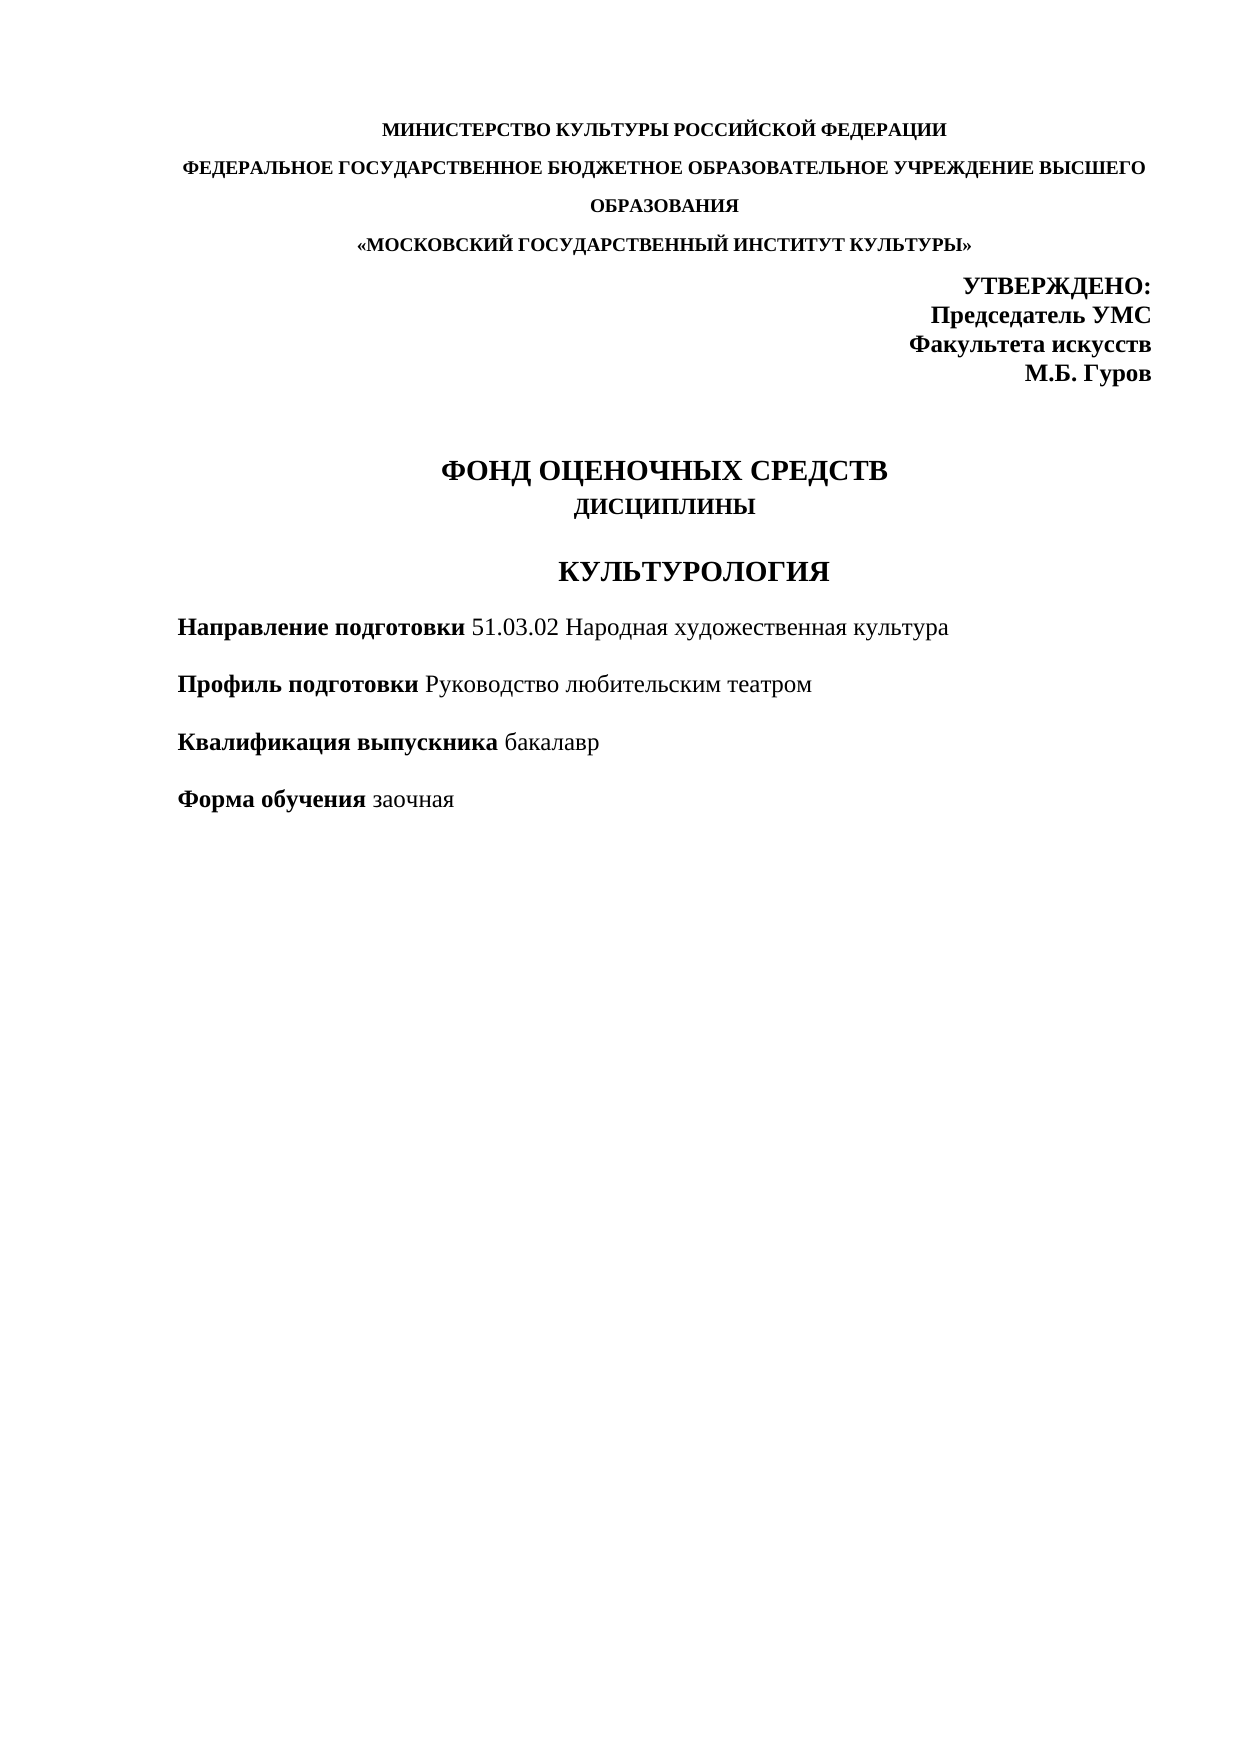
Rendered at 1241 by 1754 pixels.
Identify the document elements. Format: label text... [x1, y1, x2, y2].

text МИНИСТЕРСТВО КУЛЬТУРЫ РОССИЙСКОЙ ФЕДЕРАЦИИ [177, 118, 1152, 156]
text Факультета искусств [177, 329, 1152, 358]
text Председатель УМС [177, 300, 1152, 329]
text КУЛЬТУРОЛОГИЯ [177, 554, 1152, 588]
text «МОСКОВСКИЙ ГОСУДАРСТВЕННЫЙ ИНСТИТУТ КУЛЬТУРЫ» [177, 233, 1152, 271]
text Квалификация выпускника бакалавр [177, 727, 1152, 756]
text ФОНД ОЦЕНОЧНЫХ СРЕДСТВ [177, 453, 1152, 487]
text УТВЕРЖДЕНО: [177, 271, 1152, 300]
text ФЕДЕРАЛЬНОЕ ГОСУДАРСТВЕННОЕ БЮДЖЕТНОЕ ОБРАЗОВАТЕЛЬНОЕ УЧРЕЖДЕНИЕ ВЫСШЕГО ОБРАЗОВАНИЯ [177, 156, 1152, 233]
text Форма обучения заочная [177, 784, 1152, 813]
text дисциплины [177, 487, 1152, 521]
text Профиль подготовки Руководство любительским театром [177, 669, 1152, 698]
text М.Б. Гуров [177, 358, 1152, 386]
text Направление подготовки 51.03.02 Народная художественная культура [177, 612, 1152, 641]
